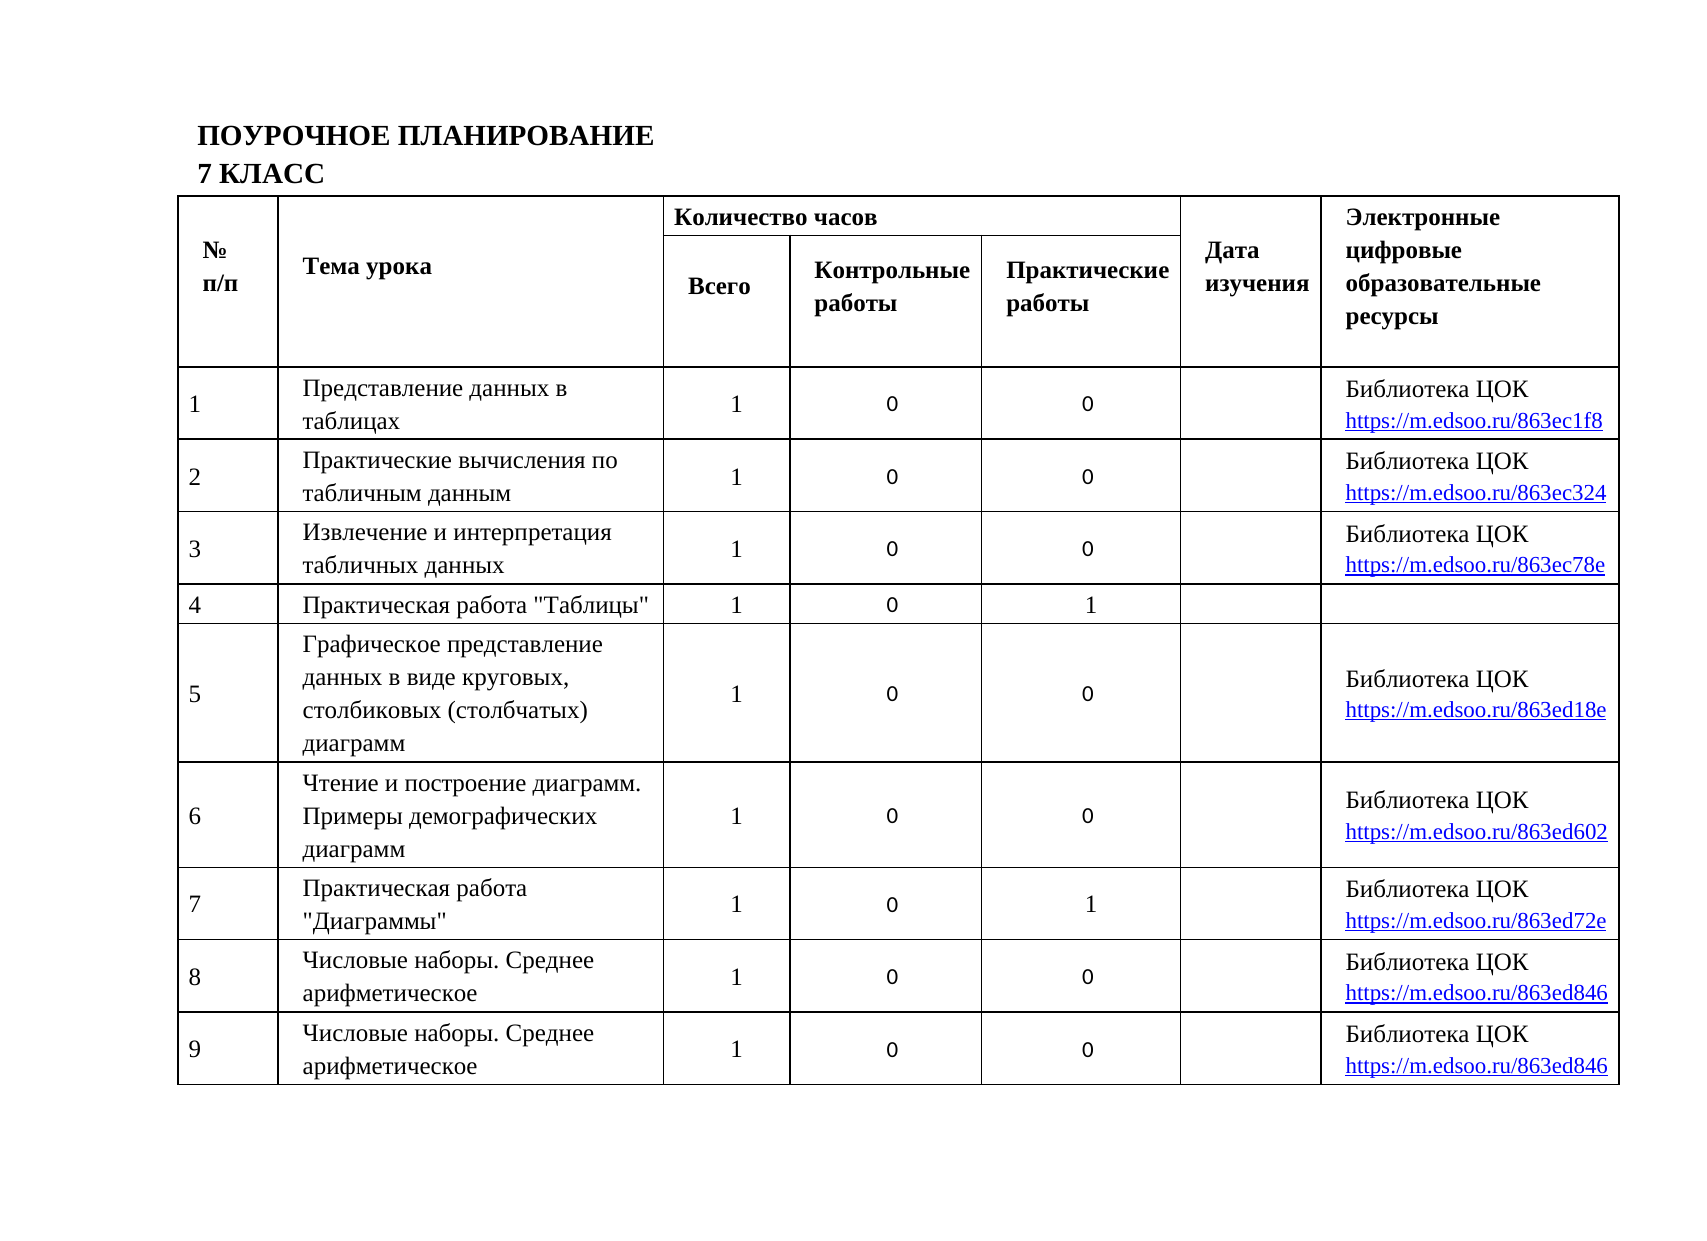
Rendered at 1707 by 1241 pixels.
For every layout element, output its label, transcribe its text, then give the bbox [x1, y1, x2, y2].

table_cell 0 [982, 624, 1180, 761]
table_cell 4 [179, 585, 277, 622]
table_cell 2 [179, 440, 277, 511]
table_cell 1 [664, 940, 789, 1011]
table_cell 1 [664, 868, 789, 939]
table_cell Практические работы [982, 236, 1180, 366]
table_cell 0 [791, 585, 981, 622]
table_cell 1 [664, 624, 789, 761]
table_cell 1 [664, 1013, 789, 1083]
table_cell 0 [791, 940, 981, 1011]
table_cell [1181, 940, 1320, 1011]
table_cell 9 [179, 1013, 277, 1083]
table_header Электронные цифровые образовательные ресурсы [1322, 197, 1618, 366]
table_cell Библиотека ЦОК https://m.edsoo.ru/863ec78e [1322, 512, 1618, 583]
table_cell [1181, 512, 1320, 583]
table_cell 8 [179, 940, 277, 1011]
table_cell 0 [982, 940, 1180, 1011]
table_cell 0 [982, 368, 1180, 438]
table_cell Практическая работа "Диаграммы" [279, 868, 663, 939]
table_cell [1181, 1013, 1320, 1083]
table_cell Практическая работа "Таблицы" [279, 585, 663, 622]
table_cell 0 [791, 763, 981, 866]
table_cell [1181, 368, 1320, 438]
table_cell 0 [982, 440, 1180, 511]
table_cell Библиотека ЦОК https://m.edsoo.ru/863ec1f8 [1322, 368, 1618, 438]
table_cell 6 [179, 763, 277, 866]
table_cell [1181, 585, 1320, 622]
table_cell 0 [982, 512, 1180, 583]
table_cell 1 [664, 763, 789, 866]
table_cell Библиотека ЦОК https://m.edsoo.ru/863ed846 [1322, 940, 1618, 1011]
table_cell [1322, 585, 1618, 622]
table_cell Библиотека ЦОК https://m.edsoo.ru/863ed846 [1322, 1013, 1618, 1083]
table_cell 3 [179, 512, 277, 583]
table_cell Практические вычисления по табличным данным [279, 440, 663, 511]
table_cell 5 [179, 624, 277, 761]
table_cell [1181, 440, 1320, 511]
table_cell Всего [664, 236, 789, 366]
table_cell 0 [791, 868, 981, 939]
table_header Тема урока [279, 197, 663, 366]
table_cell Библиотека ЦОК https://m.edsoo.ru/863ed602 [1322, 763, 1618, 866]
table_cell 0 [791, 440, 981, 511]
table_cell 1 [179, 368, 277, 438]
table_cell 1 [982, 868, 1180, 939]
table_cell Чтение и построение диаграмм. Примеры демографических диаграмм [279, 763, 663, 866]
table_cell 0 [982, 1013, 1180, 1083]
table_header Количество часов [664, 197, 1180, 234]
table_cell Извлечение и интерпретация табличных данных [279, 512, 663, 583]
table_cell 0 [791, 368, 981, 438]
table_cell 1 [664, 512, 789, 583]
table_cell 0 [791, 1013, 981, 1083]
table_cell [1181, 763, 1320, 866]
table_header Дата изучения [1181, 197, 1320, 366]
table_header № п/п [179, 197, 277, 366]
text ПОУРОЧНОЕ ПЛАНИРОВАНИЕ [190, 118, 1618, 152]
table_cell 0 [791, 624, 981, 761]
table_cell 0 [982, 763, 1180, 866]
table_cell 1 [982, 585, 1180, 622]
table_cell 1 [664, 368, 789, 438]
table_cell 0 [791, 512, 981, 583]
table_cell Числовые наборы. Среднее арифметическое [279, 1013, 663, 1083]
table_cell Контрольные работы [791, 236, 981, 366]
table_cell Библиотека ЦОК https://m.edsoo.ru/863ed18e [1322, 624, 1618, 761]
table_cell Библиотека ЦОК https://m.edsoo.ru/863ec324 [1322, 440, 1618, 511]
table_cell 1 [664, 585, 789, 622]
table_cell 7 [179, 868, 277, 939]
table_cell 1 [664, 440, 789, 511]
table_cell [1181, 624, 1320, 761]
text 7 КЛАСС [190, 157, 1618, 190]
table_cell Графическое представление данных в виде круговых, столбиковых (столбчатых) диаграмм [279, 624, 663, 761]
table_cell Представление данных в таблицах [279, 368, 663, 438]
table_cell Библиотека ЦОК https://m.edsoo.ru/863ed72e [1322, 868, 1618, 939]
table_cell Числовые наборы. Среднее арифметическое [279, 940, 663, 1011]
table_cell [1181, 868, 1320, 939]
